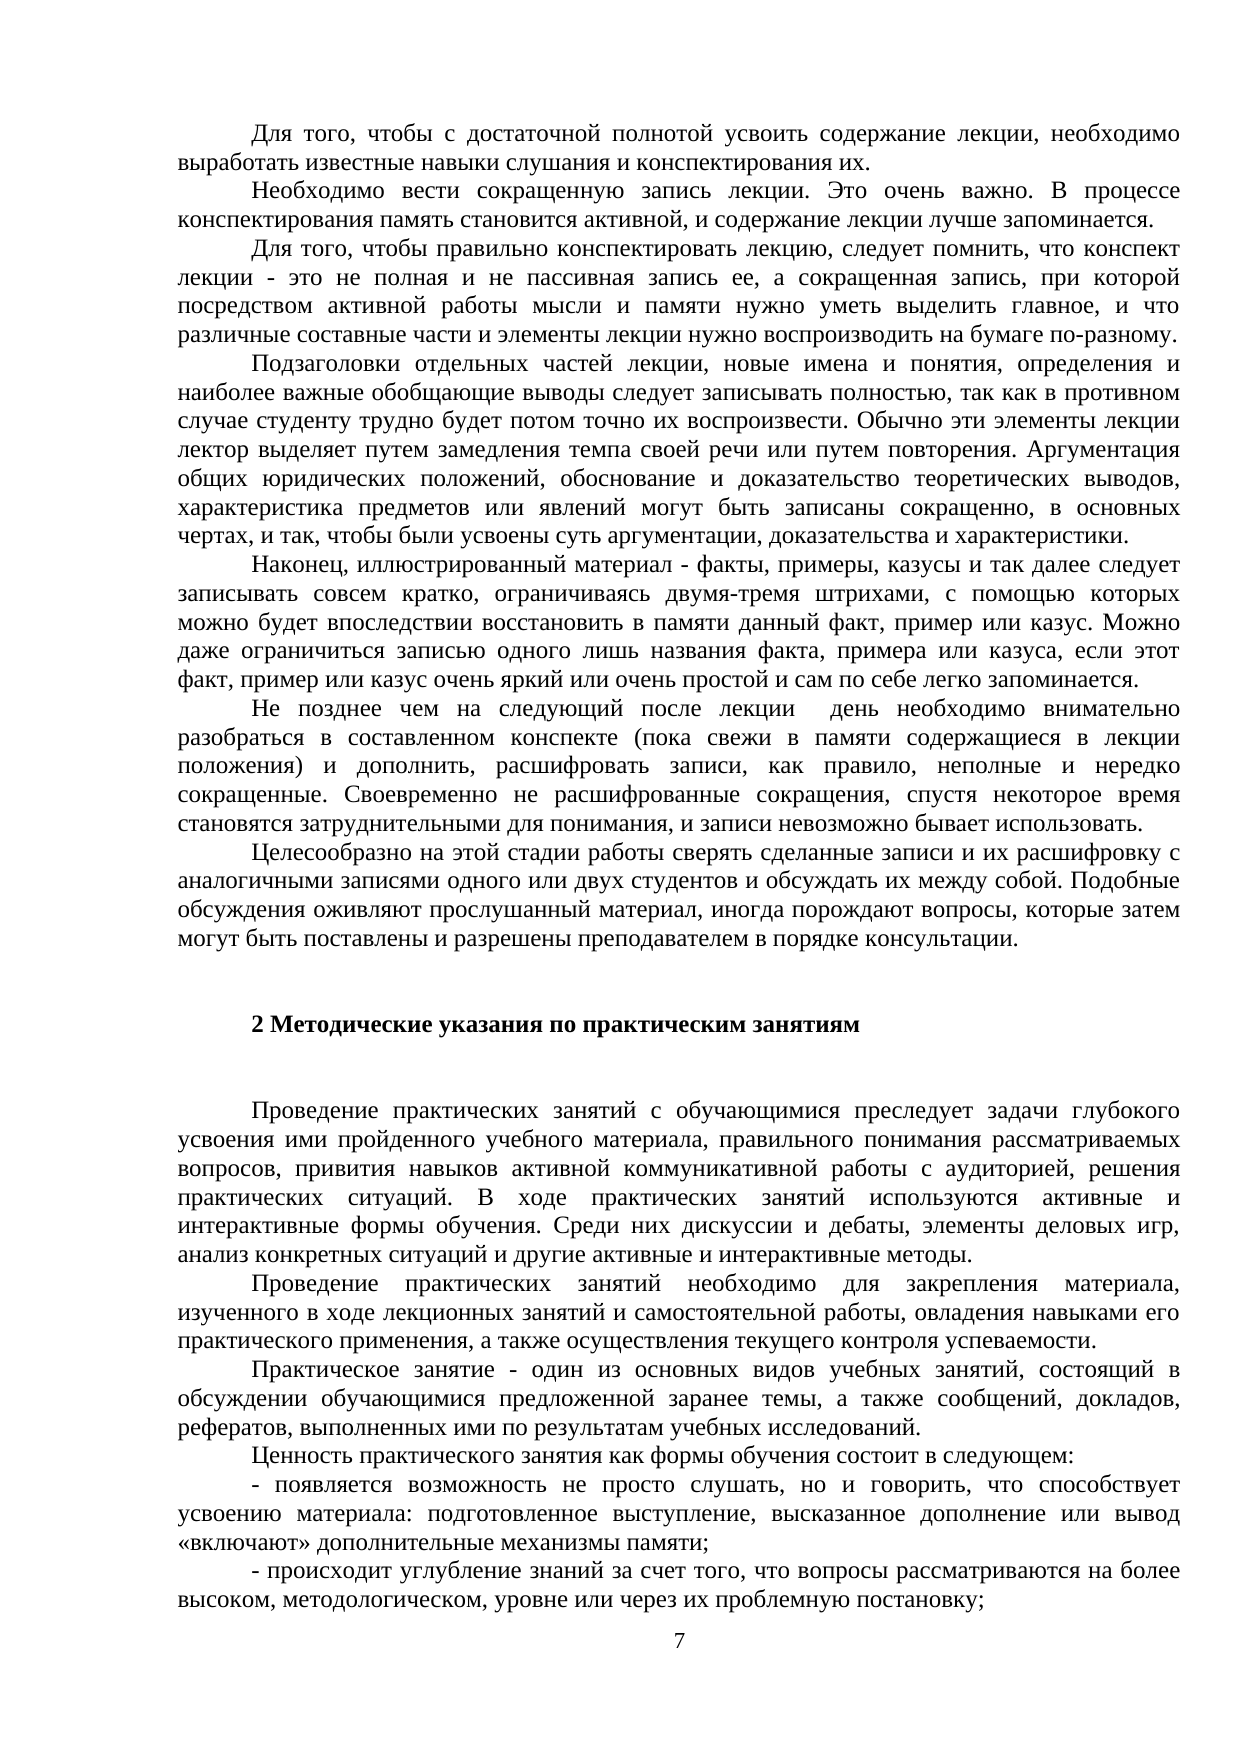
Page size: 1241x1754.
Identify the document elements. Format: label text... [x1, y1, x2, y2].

text - появляется возможность не просто слушать, но и говорить, что способствует усвоению материала: подготовленное выступление, высказанное дополнение или вывод «включают» дополнительные механизмы памяти; [177, 1469, 1181, 1556]
text 2 Методические указания по практическим занятиям [177, 1009, 1181, 1038]
text Практическое занятие - один из основных видов учебных занятий, состоящий в обсуждении обучающимися предложенной заранее темы, а также сообщений, докладов, рефератов, выполненных ими по результатам учебных исследований. [177, 1354, 1181, 1441]
text Подзаголовки отдельных частей лекции, новые имена и понятия, определения и наиболее важные обобщающие выводы следует записывать полностью, так как в противном случае студенту трудно будет потом точно их воспроизвести. Обычно эти элементы лекции лектор выделяет путем замедления темпа своей речи или путем повторения. Аргументация общих юридических положений, обоснование и доказательство теоретических выводов, характеристика предметов или явлений могут быть записаны сокращенно, в основных чертах, и так, чтобы были усвоены суть аргументации, доказательства и характеристики. [177, 348, 1181, 549]
text Целесообразно на этой стадии работы сверять сделанные записи и их расшифровку с аналогичными записями одного или двух студентов и обсуждать их между собой. Подобные обсуждения оживляют прослушанный материал, иногда порождают вопросы, которые затем могут быть поставлены и разрешены преподавателем в порядке консультации. [177, 837, 1181, 952]
text Проведение практических занятий с обучающимися преследует задачи глубокого усвоения ими пройденного учебного материала, правильного понимания рассматриваемых вопросов, привития навыков активной коммуникативной работы с аудиторией, решения практических ситуаций. В ходе практических занятий используются активные и интерактивные формы обучения. Среди них дискуссии и дебаты, элементы деловых игр, анализ конкретных ситуаций и другие активные и интерактивные методы. [177, 1096, 1181, 1268]
text Для того, чтобы правильно конспектировать лекцию, следует помнить, что конспект лекции - это не полная и не пассивная запись ее, а сокращенная запись, при которой посредством активной работы мысли и памяти нужно уметь выделить главное, и что различные составные части и элементы лекции нужно воспроизводить на бумаге по-разному. [177, 233, 1181, 348]
text Для того, чтобы с достаточной полнотой усвоить содержание лекции, необходимо выработать известные навыки слушания и конспектирования их. [177, 118, 1181, 176]
text Необходимо вести сокращенную запись лекции. Это очень важно. В процессе конспектирования память становится активной, и содержание лекции лучше запоминается. [177, 176, 1181, 233]
text Не позднее чем на следующий после лекции день необходимо внимательно разобраться в составленном конспекте (пока свежи в памяти содержащиеся в лекции положения) и дополнить, расшифровать записи, как правило, неполные и нередко сокращенные. Своевременно не расшифрованные сокращения, спустя некоторое время становятся затруднительными для понимания, и записи невозможно бывает использовать. [177, 693, 1181, 837]
text Ценность практического занятия как формы обучения состоит в следующем: [177, 1441, 1181, 1469]
text - происходит углубление знаний за счет того, что вопросы рассматриваются на более высоком, методологическом, уровне или через их проблемную постановку; [177, 1556, 1181, 1613]
text Наконец, иллюстрированный материал - факты, примеры, казусы и так далее следует записывать совсем кратко, ограничиваясь двумя-тремя штрихами, с помощью которых можно будет впоследствии восстановить в памяти данный факт, пример или казус. Можно даже ограничиться записью одного лишь названия факта, примера или казуса, если этот факт, пример или казус очень яркий или очень простой и сам по себе легко запоминается. [177, 549, 1181, 693]
text Проведение практических занятий необходимо для закрепления материала, изученного в ходе лекционных занятий и самостоятельной работы, овладения навыками его практического применения, а также осуществления текущего контроля успеваемости. [177, 1268, 1181, 1354]
